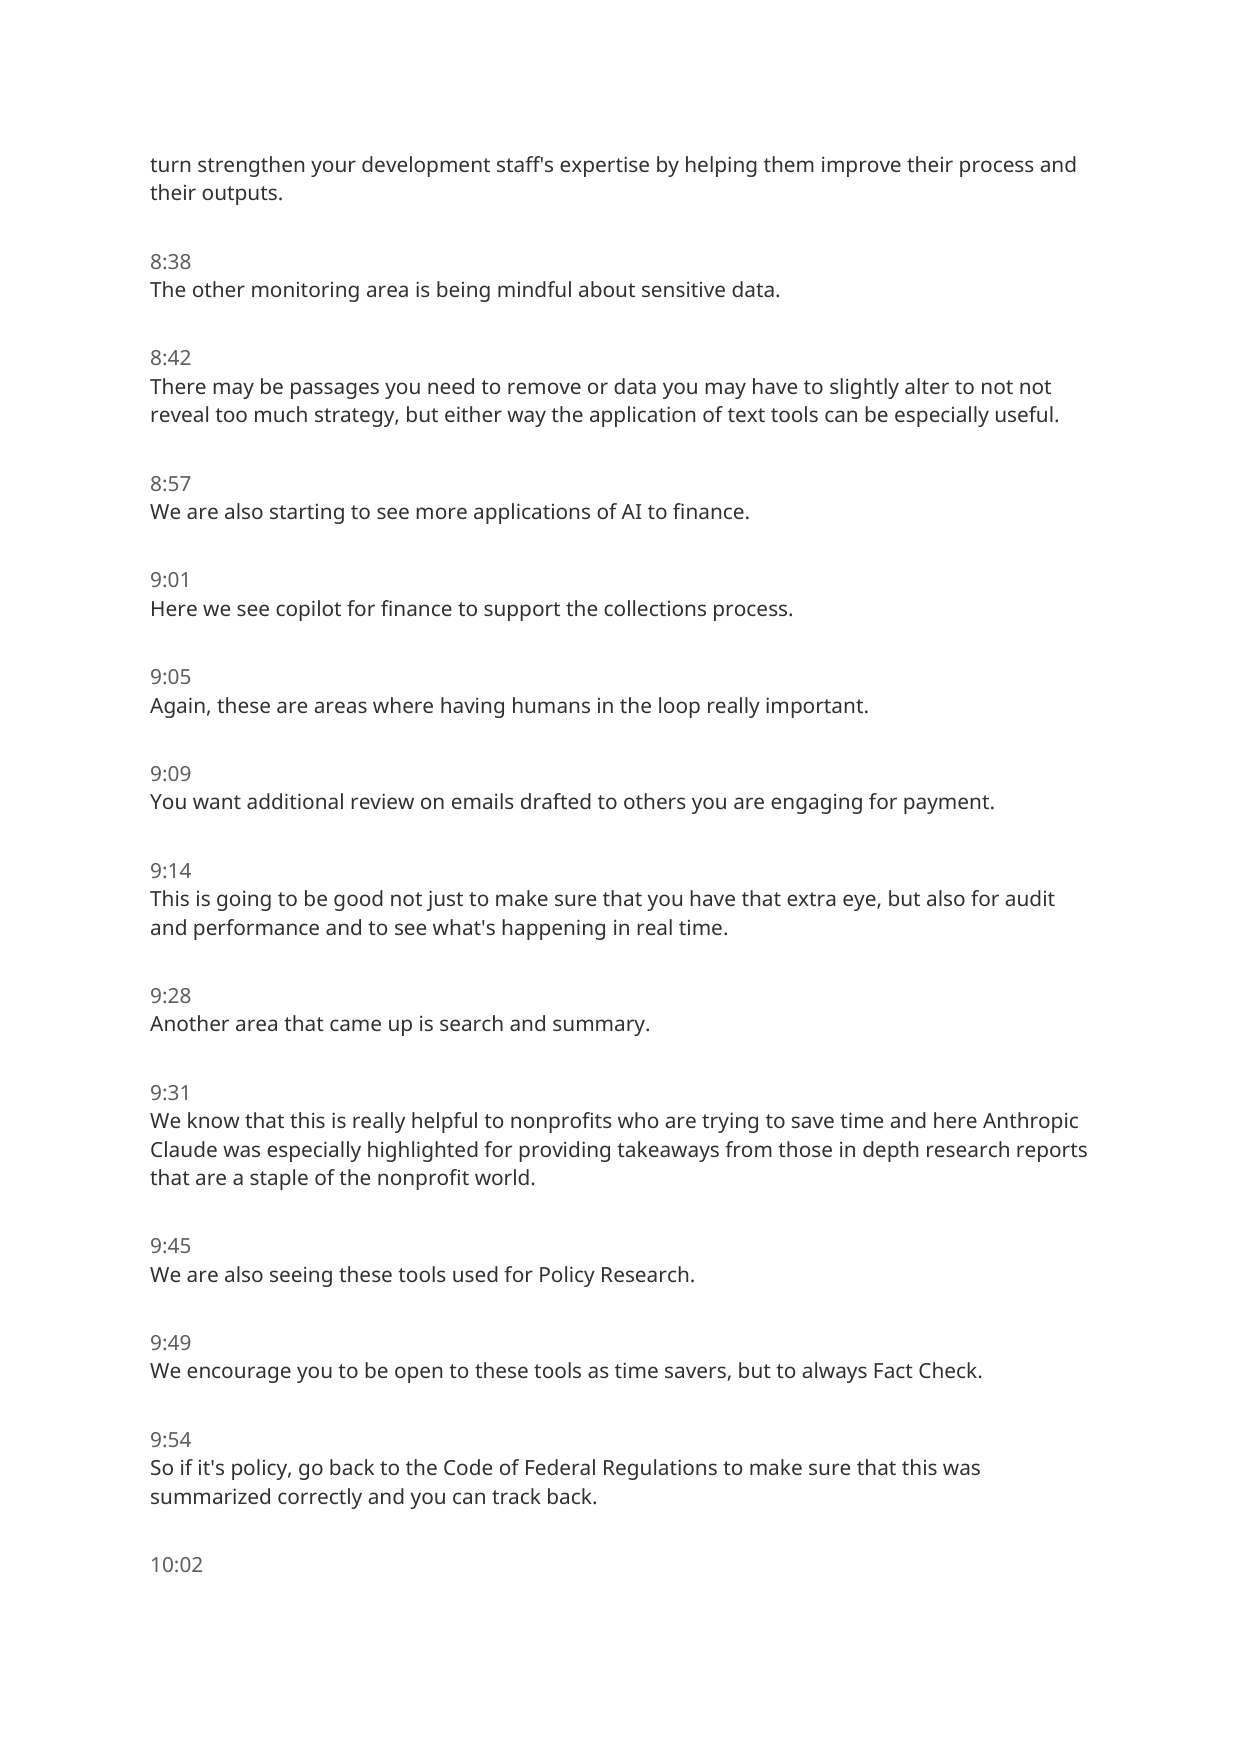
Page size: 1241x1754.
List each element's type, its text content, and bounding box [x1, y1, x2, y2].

text 9:49 We encourage you to be open to these tools as time savers, but to always Fact Check. [150, 1300, 1090, 1385]
text 8:57 We are also starting to see more applications of AI to finance. [150, 440, 1090, 526]
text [150, 150, 1090, 207]
text 9:05 Again, these are areas where having humans in the loop really important. [150, 634, 1090, 719]
text 8:42 There may be passages you need to remove or data you may have to slightly alter to not not reveal too much strategy, but either way the application of text tools can be especially useful. [150, 315, 1090, 429]
text 9:45 We are also seeing these tools used for Policy Research. [150, 1203, 1090, 1288]
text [150, 1522, 1090, 1579]
text 9:54 So if it's policy, go back to the Code of Federal Regulations to make sure that this was summarized correctly and you can track back. [150, 1397, 1090, 1510]
text 9:28 Another area that came up is search and summary. [150, 953, 1090, 1038]
text 9:14 This is going to be good not just to make sure that you have that extra eye, but also for audit and performance and to see what's happening in real time. [150, 827, 1090, 941]
text 8:38 The other monitoring area is being mindful about sensitive data. [150, 218, 1090, 304]
text 9:31 We know that this is really helpful to nonprofits who are trying to save time and here Anthropic Claude was especially highlighted for providing takeaways from those in depth research reports that are a staple of the nonprofit world. [150, 1049, 1090, 1192]
text 9:09 You want additional review on emails drafted to others you are engaging for payment. [150, 731, 1090, 816]
text 9:01 Here we see copilot for finance to support the collections process. [150, 537, 1090, 622]
